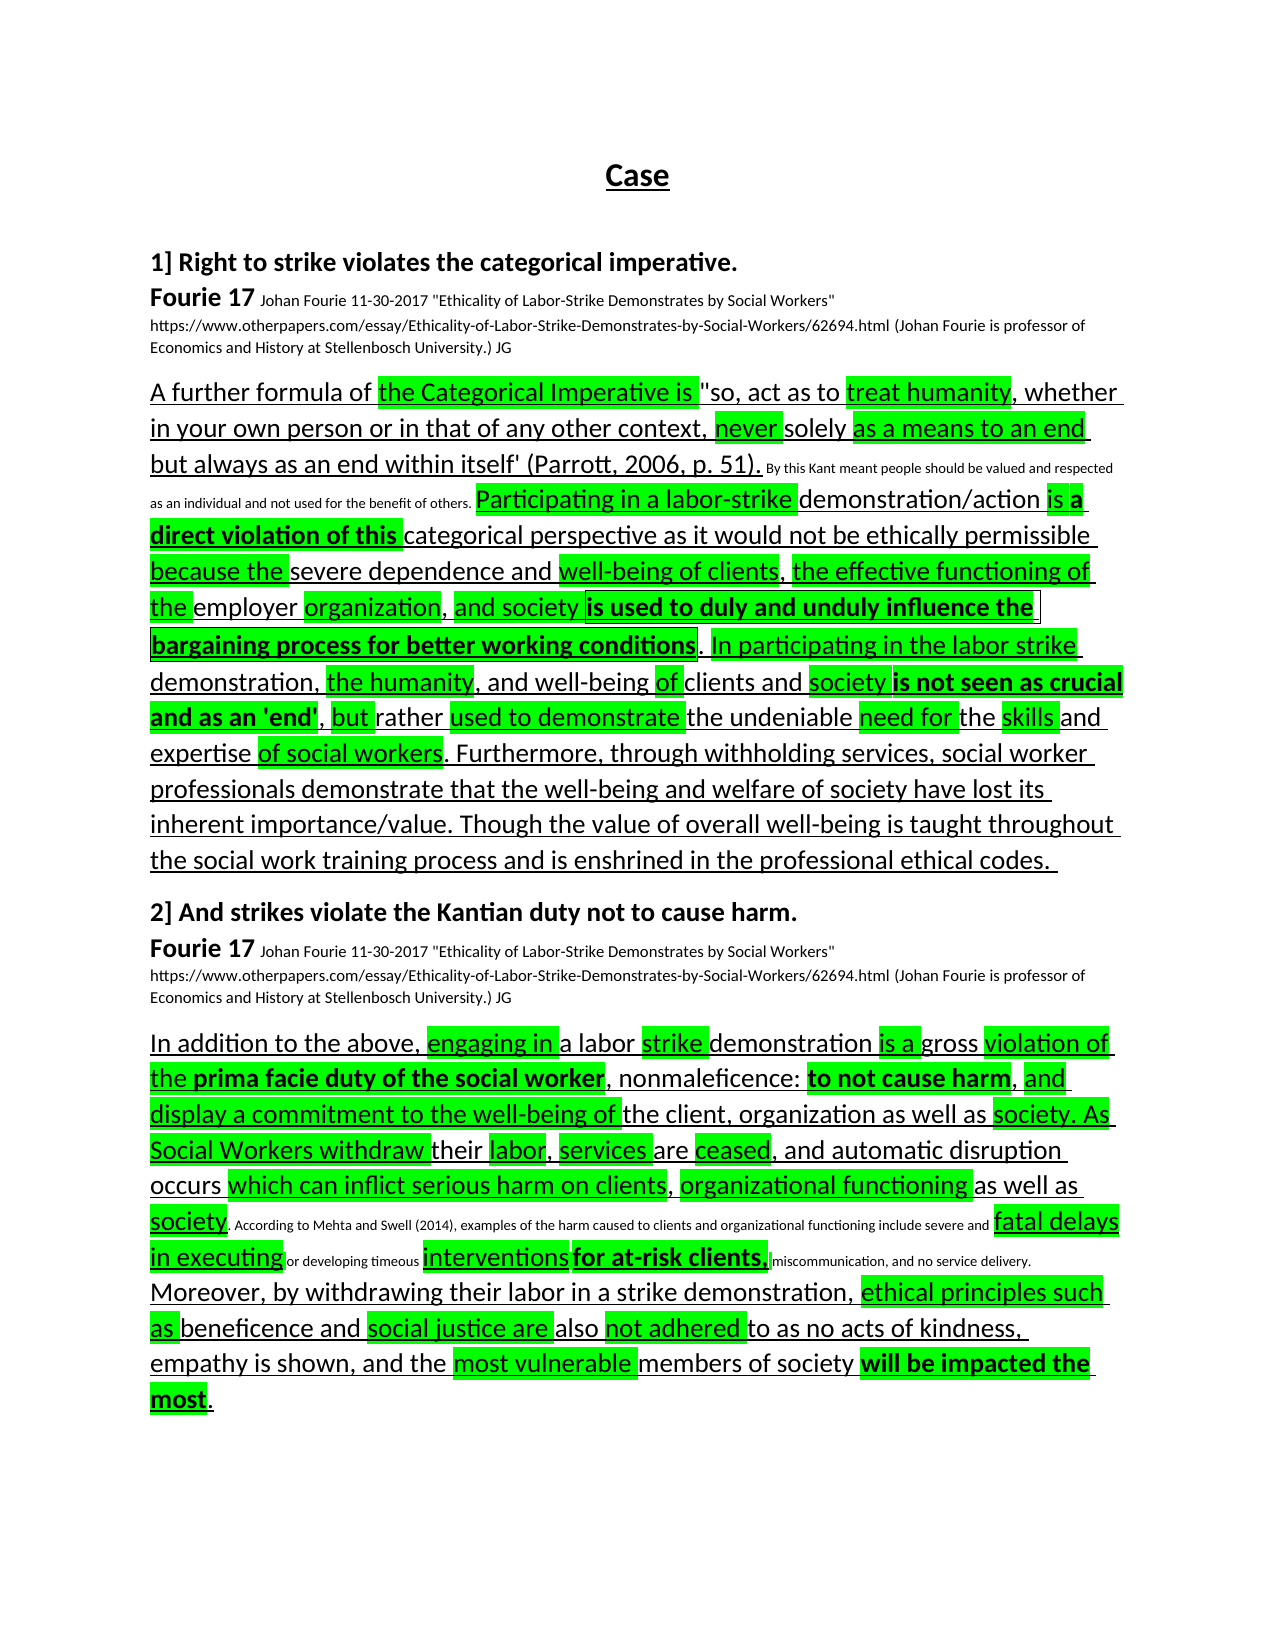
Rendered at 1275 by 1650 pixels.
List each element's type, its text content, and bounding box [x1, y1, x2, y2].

text Fourie 17 Johan Fourie 11-30-2017 "Ethicality of Labor-Strike Demonstrates by Social Workers" https://www.otherpapers.com/essay/Ethicality-of-Labor-Strike-Demonstrates-by-Social-Workers/62694.html (Johan Fourie is professor of Economics and History at Stellenbosch University.) JG [150, 931, 1125, 1008]
text A further formula of the Categorical Imperative is "so, act as to treat humanity, whether in your own person or in that of any other context, never solely as a means to an end but always as an end within itself' (Parrott, 2006, p. 51). By this Kant meant people should be valued and respected as an individual and not used for the benefit of others. Participating in a labor-strike demonstration/action is a direct violation of this categorical perspective as it would not be ethically permissible because the severe dependence and well-being of clients, the effective functioning of the employer organization, and society is used to duly and unduly influence the bargaining process for better working conditions. In participating in the labor strike demonstration, the humanity, and well-being of clients and society is not seen as crucial and as an 'end', but rather used to demonstrate the undeniable need for the skills and expertise of social workers. Furthermore, through withholding services, social worker professionals demonstrate that the well-being and welfare of society have lost its inherent importance/value. Though the value of overall well-being is taught throughout the social work training process and is enshrined in the professional ethical codes. [150, 376, 1125, 876]
subtitle 1] Right to strike violates the categorical imperative. [150, 245, 1125, 278]
subtitle Case [150, 154, 1125, 195]
text In addition to the above, engaging in a labor strike demonstration is a gross violation of the prima facie duty of the social worker, nonmaleficence: to not cause harm, and display a commitment to the well-being of the client, organization as well as society. As Social Workers withdraw their labor, services are ceased, and automatic disruption occurs which can inflict serious harm on clients, organizational functioning as well as society. According to Mehta and Swell (2014), examples of the harm caused to clients and organizational functioning include severe and fatal delays in executing or developing timeous interventions for at-risk clients, miscommunication, and no service delivery. Moreover, by withdrawing their labor in a strike demonstration, ethical principles such as beneficence and social justice are also not adhered to as no acts of kindness, empathy is shown, and the most vulnerable members of society will be impacted the most. [150, 1026, 1125, 1415]
text Fourie 17 Johan Fourie 11-30-2017 "Ethicality of Labor-Strike Demonstrates by Social Workers" https://www.otherpapers.com/essay/Ethicality-of-Labor-Strike-Demonstrates-by-Social-Workers/62694.html (Johan Fourie is professor of Economics and History at Stellenbosch University.) JG [150, 281, 1125, 357]
subtitle 2] And strikes violate the Kantian duty not to cause harm. [150, 895, 1125, 928]
